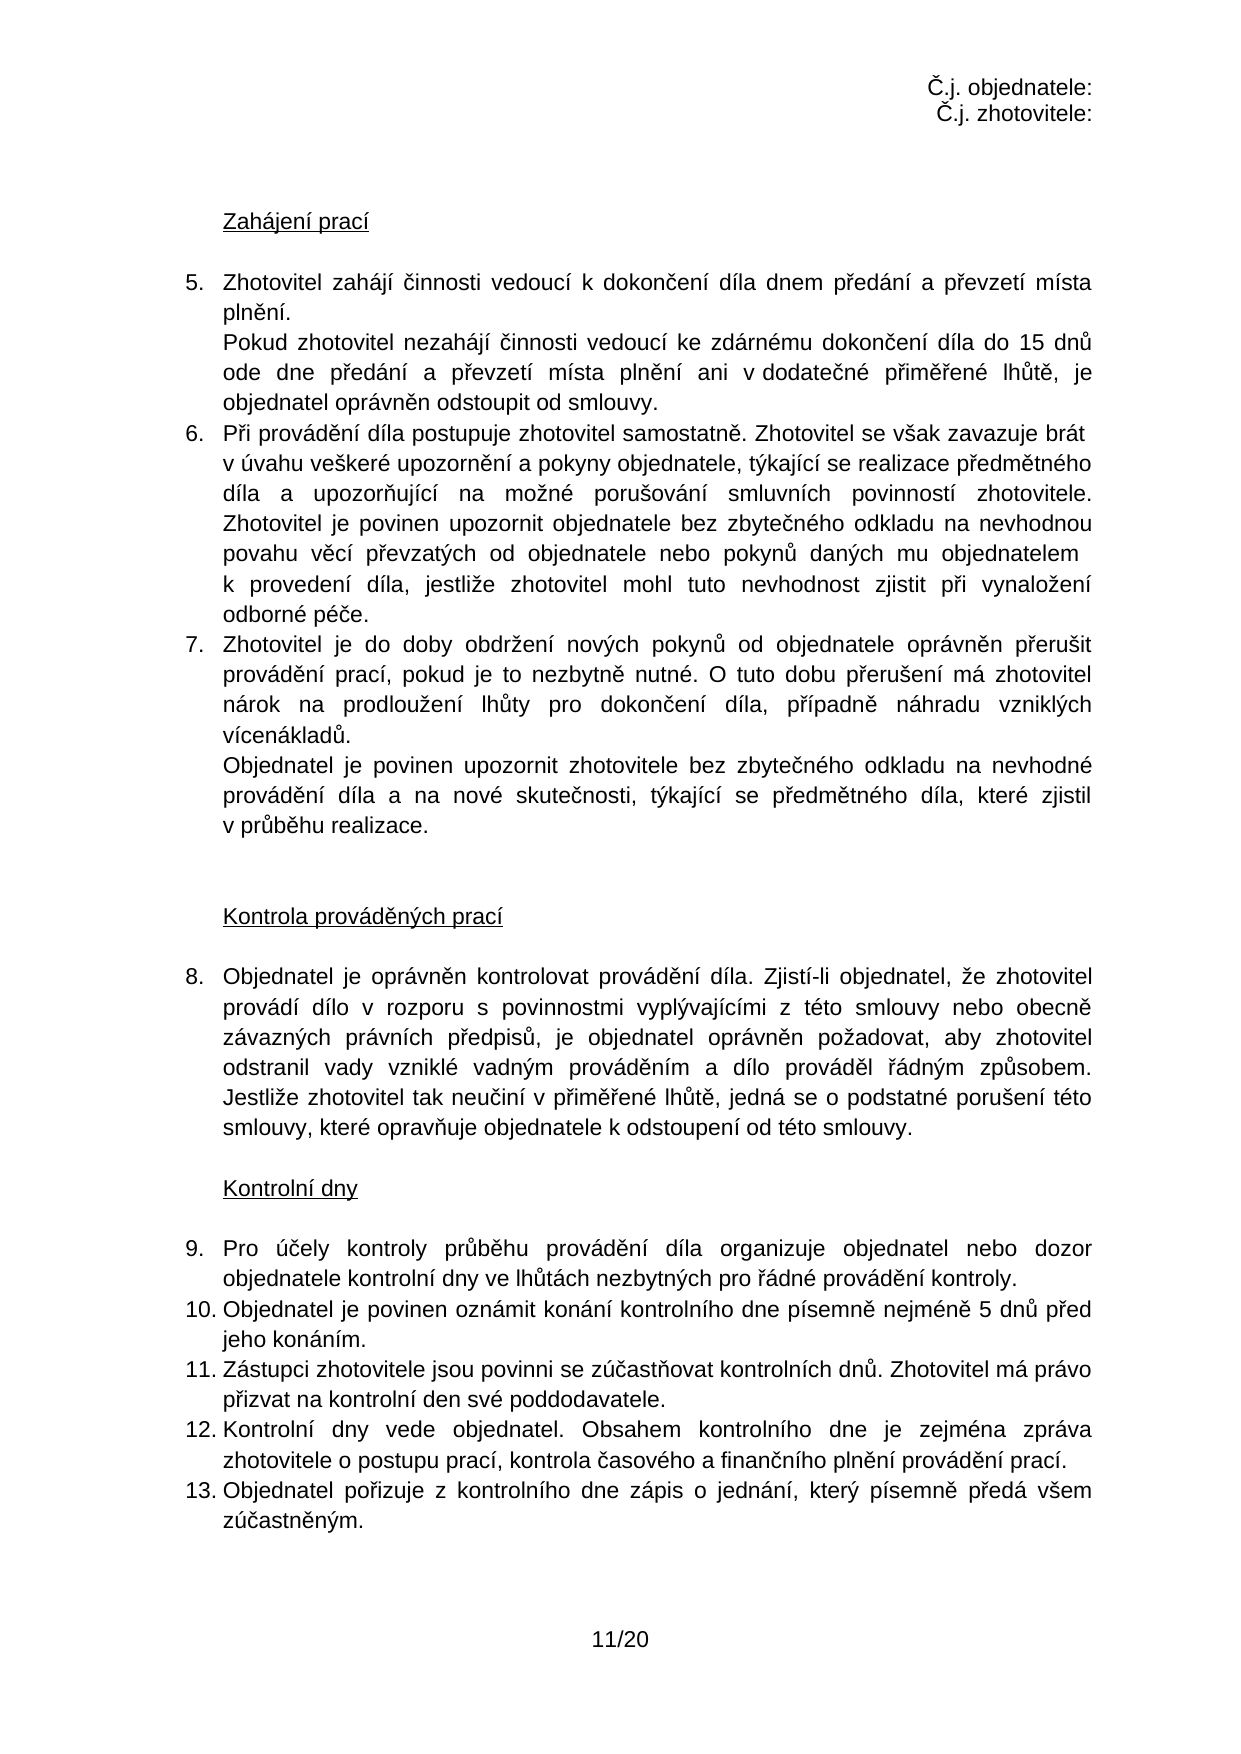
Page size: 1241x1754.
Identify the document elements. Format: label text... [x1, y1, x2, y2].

list Zhotovitel zahájí činnosti vedoucí k dokončení díla dnem předání a převzetí místa plnění. Pokud zhotovitel nezahájí činnosti vedoucí ke zdárnému dokončení díla do 15 dnů ode dne předání a převzetí místa plnění ani v dodatečné přiměřené lhůtě, je objednatel oprávněn odstoupit od smlouvy. [185, 268, 1093, 416]
list Zástupci zhotovitele jsou povinni se zúčastňovat kontrolních dnů. Zhotovitel má právo přizvat na kontrolní den své poddodavatele. [185, 1356, 1093, 1412]
list Kontrolní dny [223, 1175, 1093, 1201]
list Objednatel je oprávněn kontrolovat provádění díla. Zjistí-li objednatel, že zhotovitel provádí dílo v rozporu s povinnostmi vyplývajícími z této smlouvy nebo obecně závazných právních předpisů, je objednatel oprávněn požadovat, aby zhotovitel odstranil vady vzniklé vadným prováděním a dílo prováděl řádným způsobem. Jestliže zhotovitel tak neučiní v přiměřené lhůtě, jedná se o podstatné porušení této smlouvy, které opravňuje objednatele k odstoupení od této smlouvy. [185, 963, 1093, 1141]
list Objednatel je povinen oznámit konání kontrolního dne písemně nejméně 5 dnů před jeho konáním. [185, 1296, 1093, 1352]
list Zhotovitel je do doby obdržení nových pokynů od objednatele oprávněn přerušit provádění prací, pokud je to nezbytně nutné. O tuto dobu přerušení má zhotovitel nárok na prodloužení lhůty pro dokončení díla, případně náhradu vzniklých vícenákladů. Objednatel je povinen upozornit zhotovitele bez zbytečného odkladu na nevhodné provádění díla a na nové skutečnosti, týkající se předmětného díla, které zjistil v průběhu realizace. [185, 631, 1093, 838]
list Při provádění díla postupuje zhotovitel samostatně. Zhotovitel se však zavazuje brát v úvahu veškeré upozornění a pokyny objednatele, týkající se realizace předmětného díla a upozorňující na možné porušování smluvních povinností zhotovitele. Zhotovitel je povinen upozornit objednatele bez zbytečného odkladu na nevhodnou povahu věcí převzatých od objednatele nebo pokynů daných mu objednatelem k provedení díla, jestliže zhotovitel mohl tuto nevhodnost zjistit při vynaložení odborné péče. [185, 419, 1093, 627]
list Zahájení prací [223, 208, 1093, 234]
list Kontrola prováděných prací [223, 903, 1093, 929]
list Pro účely kontroly průběhu provádění díla organizuje objednatel nebo dozor objednatele kontrolní dny ve lhůtách nezbytných pro řádné provádění kontroly. [185, 1235, 1093, 1292]
list Kontrolní dny vede objednatel. Obsahem kontrolního dne je zejména zpráva zhotovitele o postupu prací, kontrola časového a finančního plnění provádění prací. [185, 1416, 1093, 1473]
list Objednatel pořizuje z kontrolního dne zápis o jednání, který písemně předá všem zúčastněným. [185, 1477, 1093, 1533]
